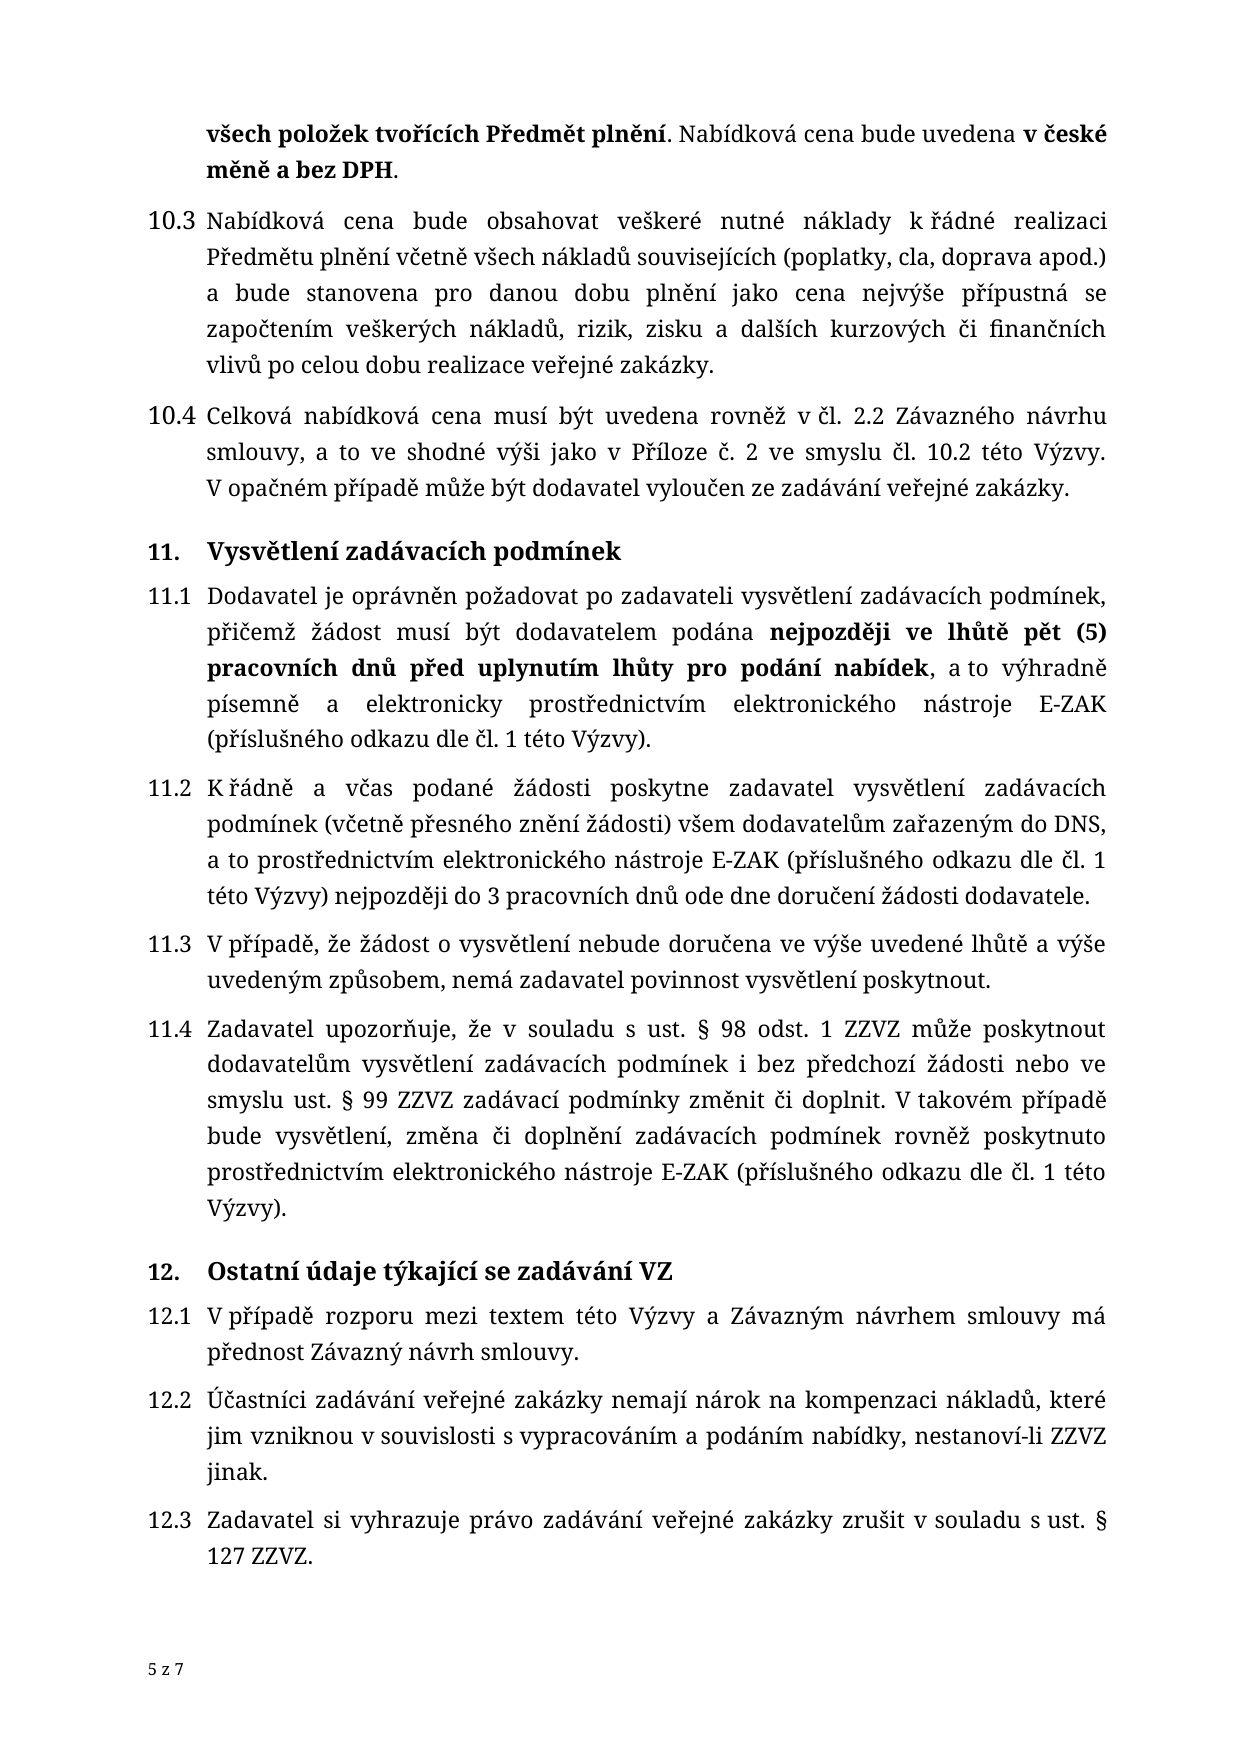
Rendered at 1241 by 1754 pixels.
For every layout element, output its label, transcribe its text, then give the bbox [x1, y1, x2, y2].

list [148, 118, 1107, 185]
list V případě rozporu mezi textem této Výzvy a Závazným návrhem smlouvy má přednost Závazný návrh smlouvy. [148, 1300, 1107, 1367]
list V případě, že žádost o vysvětlení nebude doručena ve výše uvedené lhůtě a výše uvedeným způsobem, nemá zadavatel povinnost vysvětlení poskytnout. [148, 928, 1107, 995]
list Celková nabídková cena musí být uvedena rovněž v čl. 2.2 Závazného návrhu smlouvy, a to ve shodné výši jako v Příloze č. 2 ve smyslu čl. 10.2 této Výzvy. V opačném případě může být dodavatel vyloučen ze zadávání veřejné zakázky. [148, 397, 1107, 503]
subtitle Vysvětlení zadávacích podmínek [148, 533, 1107, 567]
list K řádně a včas podané žádosti poskytne zadavatel vysvětlení zadávacích podmínek (včetně přesného znění žádosti) všem dodavatelům zařazeným do DNS, a to prostřednictvím elektronického nástroje E-ZAK (příslušného odkazu dle čl. 1 této Výzvy) nejpozději do 3 pracovních dnů ode dne doručení žádosti dodavatele. [148, 772, 1107, 911]
list Zadavatel upozorňuje, že v souladu s ust. § 98 odst. 1 ZZVZ může poskytnout dodavatelům vysvětlení zadávacích podmínek i bez předchozí žádosti nebo ve smyslu ust. § 99 ZZVZ zadávací podmínky změnit či doplnit. V takovém případě bude vysvětlení, změna či doplnění zadávacích podmínek rovněž poskytnuto prostřednictvím elektronického nástroje E-ZAK (příslušného odkazu dle čl. 1 této Výzvy). [148, 1012, 1107, 1223]
subtitle Ostatní údaje týkající se zadávání VZ [148, 1253, 1107, 1287]
list Nabídková cena bude obsahovat veškeré nutné náklady k řádné realizaci Předmětu plnění včetně všech nákladů souvisejících (poplatky, cla, doprava apod.) a bude stanovena pro danou dobu plnění jako cena nejvýše přípustná se započtením veškerých nákladů, rizik, zisku a dalších kurzových či finančních vlivů po celou dobu realizace veřejné zakázky. [148, 202, 1107, 380]
list Dodavatel je oprávněn požadovat po zadavateli vysvětlení zadávacích podmínek, přičemž žádost musí být dodavatelem podána nejpozději ve lhůtě pět (5) pracovních dnů před uplynutím lhůty pro podání nabídek, a to výhradně písemně a elektronicky prostřednictvím elektronického nástroje E-ZAK (příslušného odkazu dle čl. 1 této Výzvy). [148, 580, 1107, 755]
list Zadavatel si vyhrazuje právo zadávání veřejné zakázky zrušit v souladu s ust. § 127 ZZVZ. [148, 1504, 1107, 1572]
list Účastníci zadávání veřejné zakázky nemají nárok na kompenzaci nákladů, které jim vzniknou v souvislosti s vypracováním a podáním nabídky, nestanoví-li ZZVZ jinak. [148, 1384, 1107, 1487]
